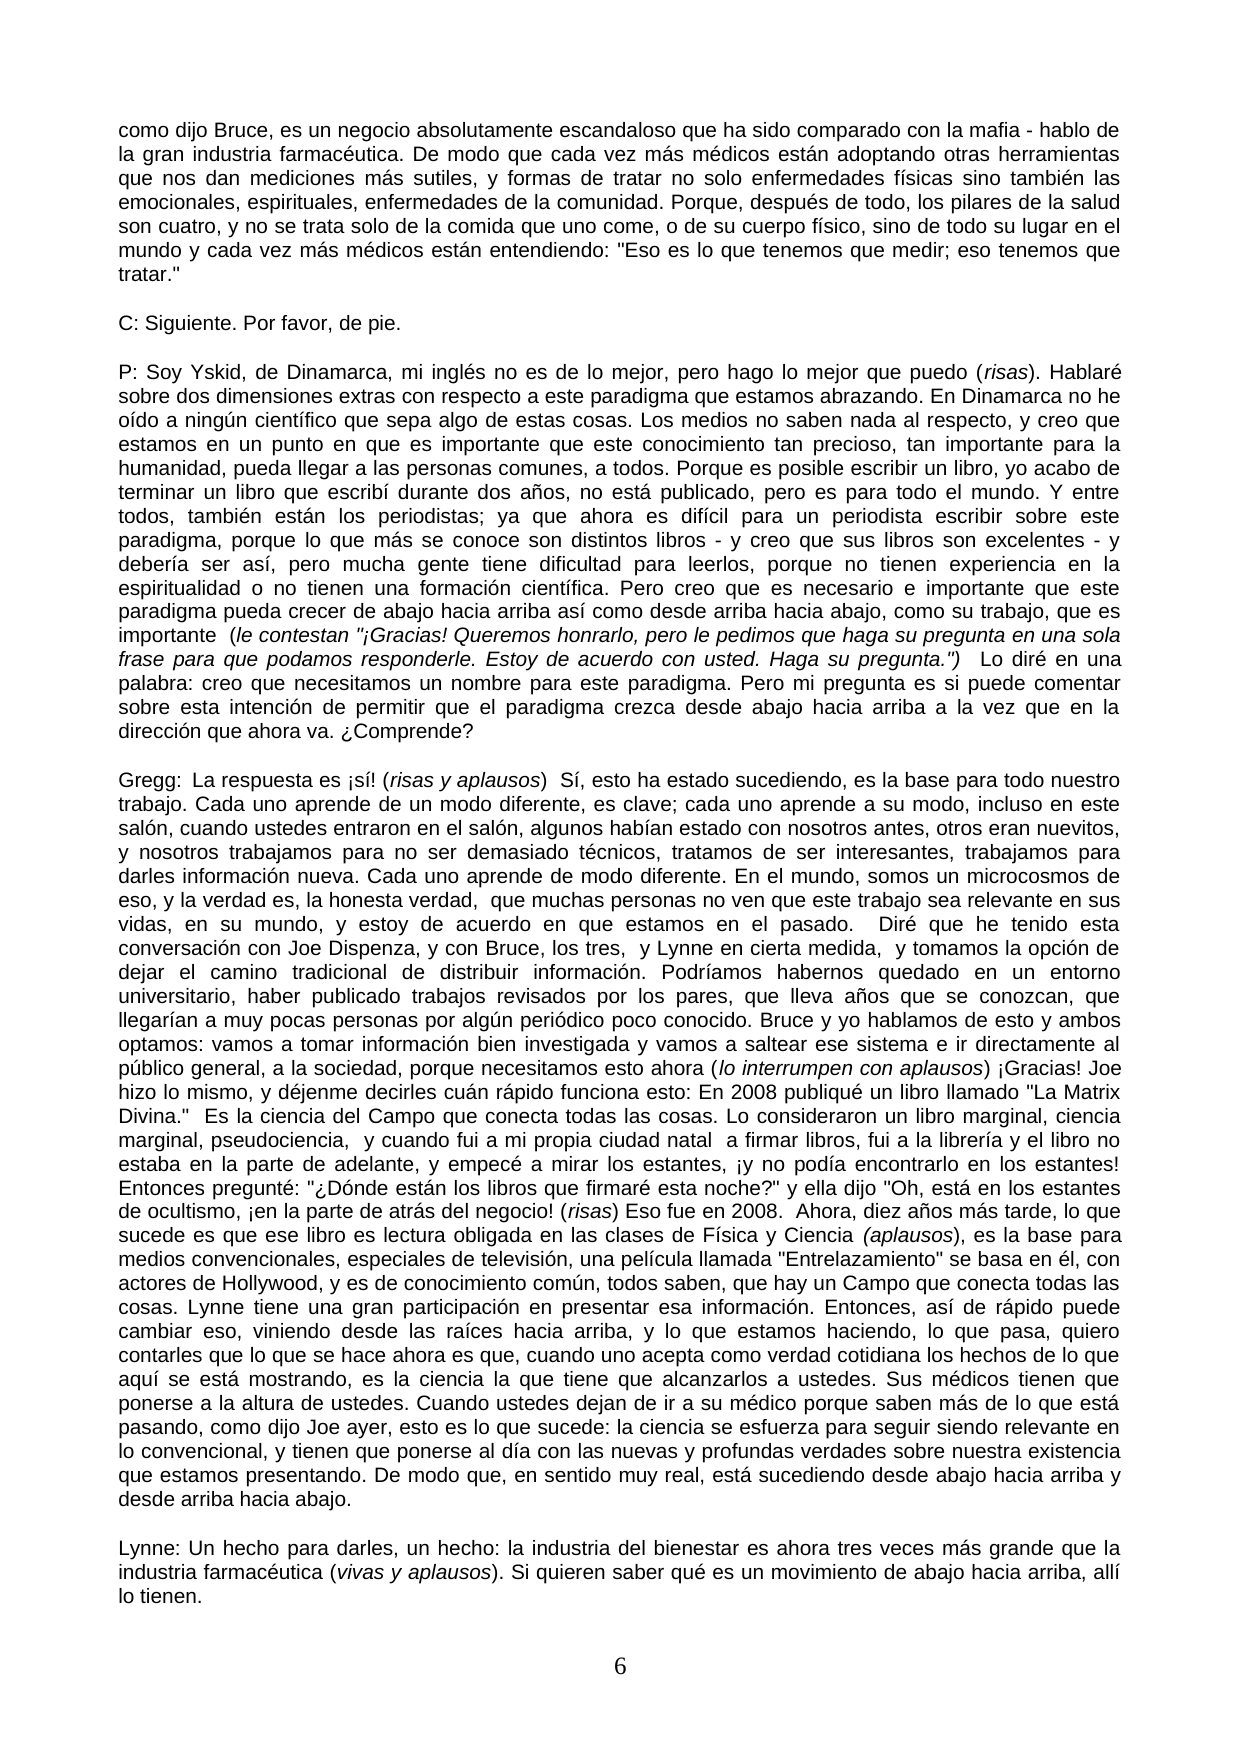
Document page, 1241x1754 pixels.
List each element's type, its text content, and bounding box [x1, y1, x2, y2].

text Gregg: La respuesta es ¡sí! (risas y aplausos) Sí, esto ha estado sucediendo, es la base para todo nuestro trabajo. Cada uno aprende de un modo diferente, es clave; cada uno aprende a su modo, incluso en este salón, cuando ustedes entraron en el salón, algunos habían estado con nosotros antes, otros eran nuevitos, y nosotros trabajamos para no ser demasiado técnicos, tratamos de ser interesantes, trabajamos para darles información nueva. Cada uno aprende de modo diferente. En el mundo, somos un microcosmos de eso, y la verdad es, la honesta verdad, que muchas personas no ven que este trabajo sea relevante en sus vidas, en su mundo, y estoy de acuerdo en que estamos en el pasado. Diré que he tenido esta conversación con Joe Dispenza, y con Bruce, los tres, y Lynne en cierta medida, y tomamos la opción de dejar el camino tradicional de distribuir información. Podríamos habernos quedado en un entorno universitario, haber publicado trabajos revisados por los pares, que lleva años que se conozcan, que llegarían a muy pocas personas por algún periódico poco conocido. Bruce y yo hablamos de esto y ambos optamos: vamos a tomar información bien investigada y vamos a saltear ese sistema e ir directamente al público general, a la sociedad, porque necesitamos esto ahora (lo interrumpen con aplausos) ¡Gracias! Joe hizo lo mismo, y déjenme decirles cuán rápido funciona esto: En 2008 publiqué un libro llamado "La Matrix Divina." Es la ciencia del Campo que conecta todas las cosas. Lo consideraron un libro marginal, ciencia marginal, pseudociencia, y cuando fui a mi propia ciudad natal a firmar libros, fui a la librería y el libro no estaba en la parte de adelante, y empecé a mirar los estantes, ¡y no podía encontrarlo en los estantes! Entonces pregunté: "¿Dónde están los libros que firmaré esta noche?" y ella dijo "Oh, está en los estantes de ocultismo, ¡en la parte de atrás del negocio! (risas) Eso fue en 2008. Ahora, diez años más tarde, lo que sucede es que ese libro es lectura obligada en las clases de Física y Ciencia (aplausos), es la base para medios convencionales, especiales de televisión, una película llamada "Entrelazamiento" se basa en él, con actores de Hollywood, y es de conocimiento común, todos saben, que hay un Campo que conecta todas las cosas. Lynne tiene una gran participación en presentar esa información. Entonces, así de rápido puede cambiar eso, viniendo desde las raíces hacia arriba, y lo que estamos haciendo, lo que pasa, quiero contarles que lo que se hace ahora es que, cuando uno acepta como verdad cotidiana los hechos de lo que aquí se está mostrando, es la ciencia la que tiene que alcanzarlos a ustedes. Sus médicos tienen que ponerse a la altura de ustedes. Cuando ustedes dejan de ir a su médico porque saben más de lo que está pasando, como dijo Joe ayer, esto es lo que sucede: la ciencia se esfuerza para seguir siendo relevante en lo convencional, y tienen que ponerse al día con las nuevas y profundas verdades sobre nuestra existencia que estamos presentando. De modo que, en sentido muy real, está sucediendo desde abajo hacia arriba y desde arriba hacia abajo. [118, 768, 1122, 1511]
text Lynne: Un hecho para darles, un hecho: la industria del bienestar es ahora tres veces más grande que la industria farmacéutica (vivas y aplausos). Si quieren saber qué es un movimiento de abajo hacia arriba, allí lo tienen. [118, 1536, 1122, 1608]
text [118, 118, 1122, 286]
text P: Soy Yskid, de Dinamarca, mi inglés no es de lo mejor, pero hago lo mejor que puedo (risas). Hablaré sobre dos dimensiones extras con respecto a este paradigma que estamos abrazando. En Dinamarca no he oído a ningún científico que sepa algo de estas cosas. Los medios no saben nada al respecto, y creo que estamos en un punto en que es importante que este conocimiento tan precioso, tan importante para la humanidad, pueda llegar a las personas comunes, a todos. Porque es posible escribir un libro, yo acabo de terminar un libro que escribí durante dos años, no está publicado, pero es para todo el mundo. Y entre todos, también están los periodistas; ya que ahora es difícil para un periodista escribir sobre este paradigma, porque lo que más se conoce son distintos libros - y creo que sus libros son excelentes - y debería ser así, pero mucha gente tiene dificultad para leerlos, porque no tienen experiencia en la espiritualidad o no tienen una formación científica. Pero creo que es necesario e importante que este paradigma pueda crecer de abajo hacia arriba así como desde arriba hacia abajo, como su trabajo, que es importante (le contestan "¡Gracias! Queremos honrarlo, pero le pedimos que haga su pregunta en una sola frase para que podamos responderle. Estoy de acuerdo con usted. Haga su pregunta.") Lo diré en una palabra: creo que necesitamos un nombre para este paradigma. Pero mi pregunta es si puede comentar sobre esta intención de permitir que el paradigma crezca desde abajo hacia arriba a la vez que en la dirección que ahora va. ¿Comprende? [118, 360, 1122, 743]
text C: Siguiente. Por favor, de pie. [118, 311, 1122, 335]
